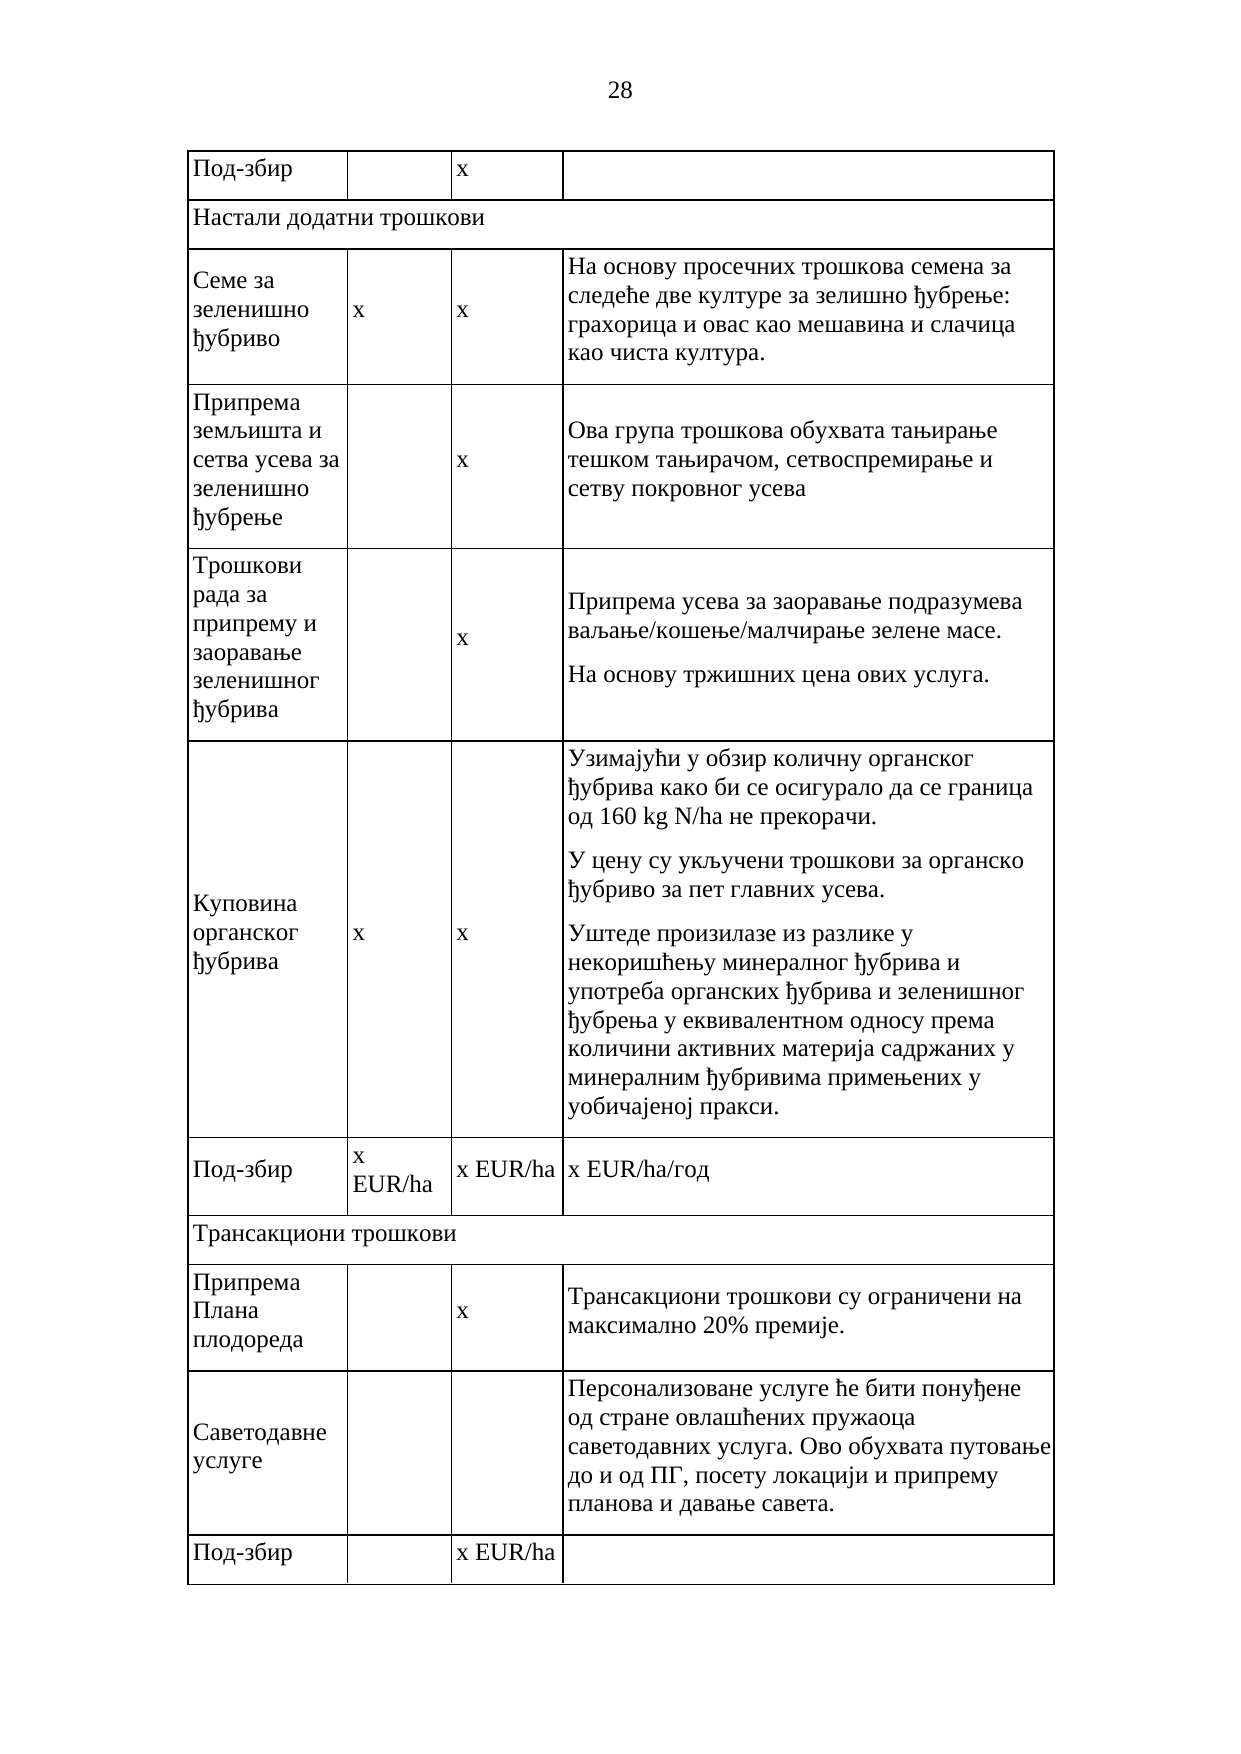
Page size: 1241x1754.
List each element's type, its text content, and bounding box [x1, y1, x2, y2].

table_cell Трансакциони трошкови су ограничени на максимално 20% премије. [564, 1265, 1053, 1370]
table_cell Семе за зеленишно ђубриво [189, 250, 347, 383]
table_cell Ова група трошкова обухвата тањирање тешком тањирачом, сетвоспремирање и сетву покровног усева [564, 385, 1053, 547]
table_cell х [452, 250, 562, 383]
table_cell [452, 1372, 562, 1534]
table_cell [348, 1372, 451, 1534]
table_cell х [348, 742, 451, 1137]
table_cell Куповина органског ђубрива [189, 742, 347, 1137]
table_cell [348, 549, 451, 740]
table_cell [348, 385, 451, 547]
table_cell [564, 1536, 1053, 1583]
table_cell х EUR/hа [452, 1138, 562, 1215]
table_cell х [452, 549, 562, 740]
table_cell Трошкови рада за припрему и заоравање зеленишног ђубрива [189, 549, 347, 740]
table_cell х EUR/hа [348, 1138, 451, 1215]
table_cell Припрема Плана плодореда [189, 1265, 347, 1370]
table_cell Персонализоване услуге ће бити понуђене од стране овлашћених пружаоца саветодавних услуга. Ово обухвата путовање до и од ПГ, посету локацији и припрему планова и давање савета. [564, 1372, 1053, 1534]
table_cell Узимајући у обзир количну органског ђубрива како би се осигурало да се граница од 160 kg N/ha не прекорачи. У цену су укључени трошкови за органско ђубриво за пет главних усева. Уштеде произилазе из разлике у некоришћењу минералног ђубрива и употреба органских ђубрива и зеленишног ђубрења у еквивалентном односу према количини активних материја садржаних у минералним ђубривима примењених у уобичајеној пракси. [564, 742, 1053, 1137]
table_cell Припрема усева за заоравање подразумева ваљање/кошење/малчирање зелене масе. На основу тржишних цена ових услуга. [564, 549, 1053, 740]
table_cell Настали додатни трошкови [189, 201, 1053, 248]
table_cell Под-збир [189, 152, 347, 199]
table_cell Припрема земљишта и сетва усева за зеленишно ђубрење [189, 385, 347, 547]
table_cell [348, 1265, 451, 1370]
table_cell Саветодавне услуге [189, 1372, 347, 1534]
table_cell х [452, 385, 562, 547]
table_cell Под-збир [189, 1138, 347, 1215]
table_cell х [452, 742, 562, 1137]
table_cell х EUR/hа [452, 1536, 562, 1583]
table_cell х [452, 152, 562, 199]
table_cell [348, 152, 451, 199]
table_cell Под-збир [189, 1536, 347, 1583]
table_cell [348, 1536, 451, 1583]
table_cell Трансакциони трошкови [189, 1216, 1053, 1264]
table_cell х [452, 1265, 562, 1370]
table_cell х [348, 250, 451, 383]
table_cell На основу просечних трошкова семена за следеће две културе за зелишно ђубрење: грахорица и овас као мешавина и слачица као чиста култура. [564, 250, 1053, 383]
table_cell [564, 152, 1053, 199]
table_cell х EUR/hа/год [564, 1138, 1053, 1215]
